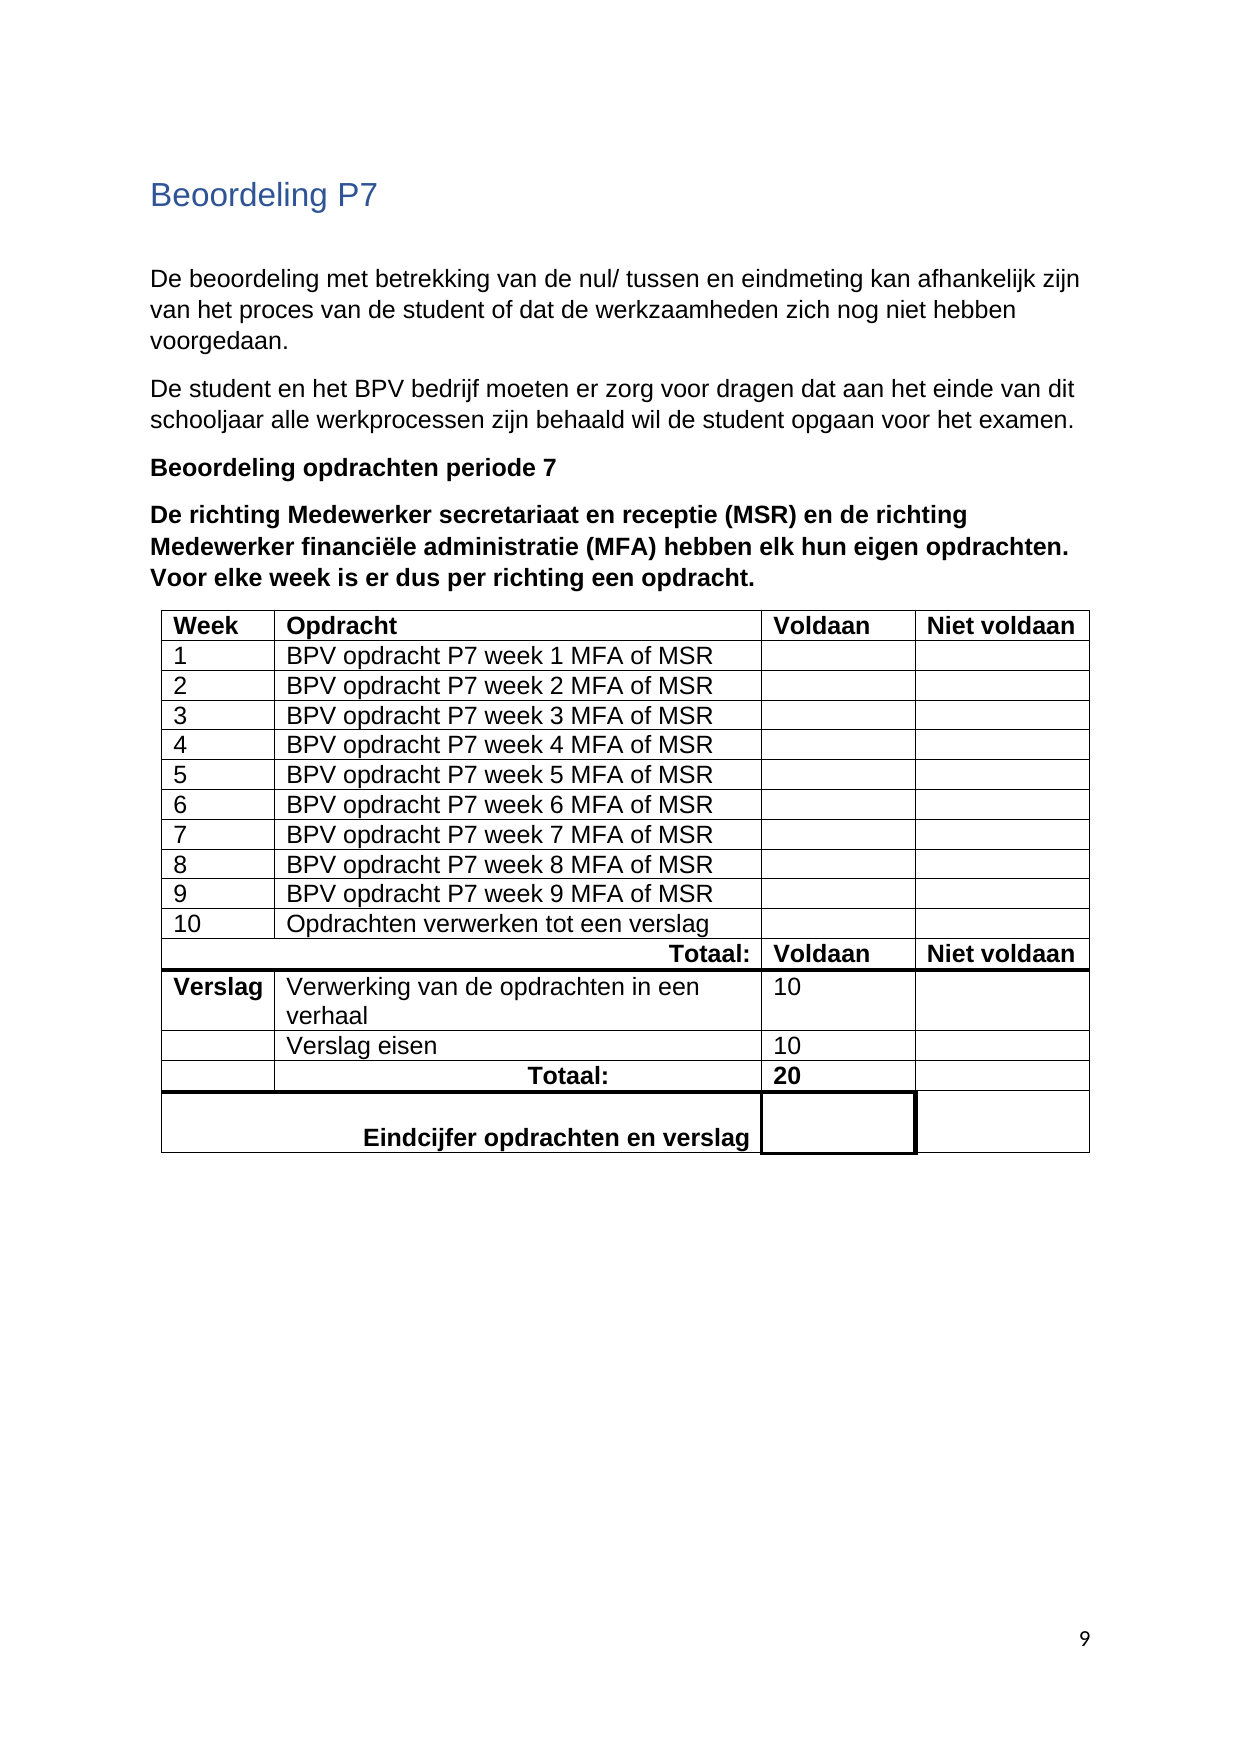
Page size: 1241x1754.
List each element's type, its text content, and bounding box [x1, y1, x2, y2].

table_cell Niet voldaan [916, 939, 1089, 968]
table_cell 1 [162, 641, 274, 670]
table_cell [762, 701, 915, 729]
table_cell BPV opdracht P7 week 1 MFA of MSR [275, 641, 761, 670]
table_cell [762, 760, 915, 789]
table_cell [763, 1094, 913, 1152]
table_cell [916, 641, 1089, 670]
table_cell [762, 730, 915, 759]
table_cell BPV opdracht P7 week 8 MFA of MSR [275, 850, 761, 878]
table_header Niet voldaan [916, 611, 1089, 640]
table_cell BPV opdracht P7 week 3 MFA of MSR [275, 701, 761, 729]
table_cell BPV opdracht P7 week 2 MFA of MSR [275, 671, 761, 699]
text De richting Medewerker secretariaat en receptie (MSR) en de richting Medewerker financiële administratie (MFA) hebben elk hun eigen opdrachten. Voor elke week is er dus per richting een opdracht. [150, 500, 1090, 591]
table_header Opdracht [275, 611, 761, 640]
table_cell [916, 850, 1089, 878]
table_cell [916, 701, 1089, 729]
table_cell [916, 1031, 1089, 1060]
table_cell BPV opdracht P7 week 6 MFA of MSR [275, 790, 761, 819]
table_header Voldaan [762, 611, 915, 640]
table_cell BPV opdracht P7 week 9 MFA of MSR [275, 879, 761, 908]
table_cell BPV opdracht P7 week 5 MFA of MSR [275, 760, 761, 789]
table_cell [916, 760, 1089, 789]
table_cell [762, 820, 915, 848]
table_cell [916, 909, 1089, 938]
table_cell [916, 972, 1089, 1030]
table_cell 10 [762, 1031, 915, 1060]
table_cell [762, 641, 915, 670]
table_cell [916, 671, 1089, 699]
table_cell 8 [162, 850, 274, 878]
table_cell [762, 879, 915, 908]
table_cell 5 [162, 760, 274, 789]
table_cell [916, 1061, 1089, 1089]
table_cell [762, 671, 915, 699]
table_cell 4 [162, 730, 274, 759]
table_cell Verslag [162, 972, 274, 1030]
table_cell BPV opdracht P7 week 7 MFA of MSR [275, 820, 761, 848]
table_cell 20 [762, 1061, 915, 1089]
table_cell [162, 1031, 274, 1060]
table_cell [916, 879, 1089, 908]
table_cell Verslag eisen [275, 1031, 761, 1060]
table_cell [916, 730, 1089, 759]
table_cell [162, 1061, 274, 1089]
table_cell Eindcijfer opdrachten en verslag [162, 1094, 760, 1152]
table_cell [762, 909, 915, 938]
table_cell [918, 1091, 1089, 1152]
table_cell Totaal: [162, 939, 761, 968]
table_cell 9 [162, 879, 274, 908]
text Beoordeling opdrachten periode 7 [150, 453, 1090, 481]
table_cell Opdrachten verwerken tot een verslag [275, 909, 761, 938]
table_cell Verwerking van de opdrachten in een verhaal [275, 972, 761, 1030]
text De student en het BPV bedrijf moeten er zorg voor dragen dat aan het einde van dit schooljaar alle werkprocessen zijn behaald wil de student opgaan voor het examen. [150, 374, 1090, 434]
subtitle Beoordeling P7 [150, 175, 1090, 213]
table_cell BPV opdracht P7 week 4 MFA of MSR [275, 730, 761, 759]
table_cell [762, 850, 915, 878]
table_cell 3 [162, 701, 274, 729]
table_cell [916, 790, 1089, 819]
table_cell 10 [762, 972, 915, 1030]
table_cell 10 [162, 909, 274, 938]
table_cell [916, 820, 1089, 848]
table_cell [762, 790, 915, 819]
table_cell 2 [162, 671, 274, 699]
table_cell Voldaan [762, 939, 915, 968]
table_cell 7 [162, 820, 274, 848]
table_cell 6 [162, 790, 274, 819]
table_header Week [162, 611, 274, 640]
table_cell Totaal: [275, 1061, 761, 1089]
text De beoordeling met betrekking van de nul/ tussen en eindmeting kan afhankelijk zijn van het proces van de student of dat de werkzaamheden zich nog niet hebben voorgedaan. [150, 264, 1090, 355]
